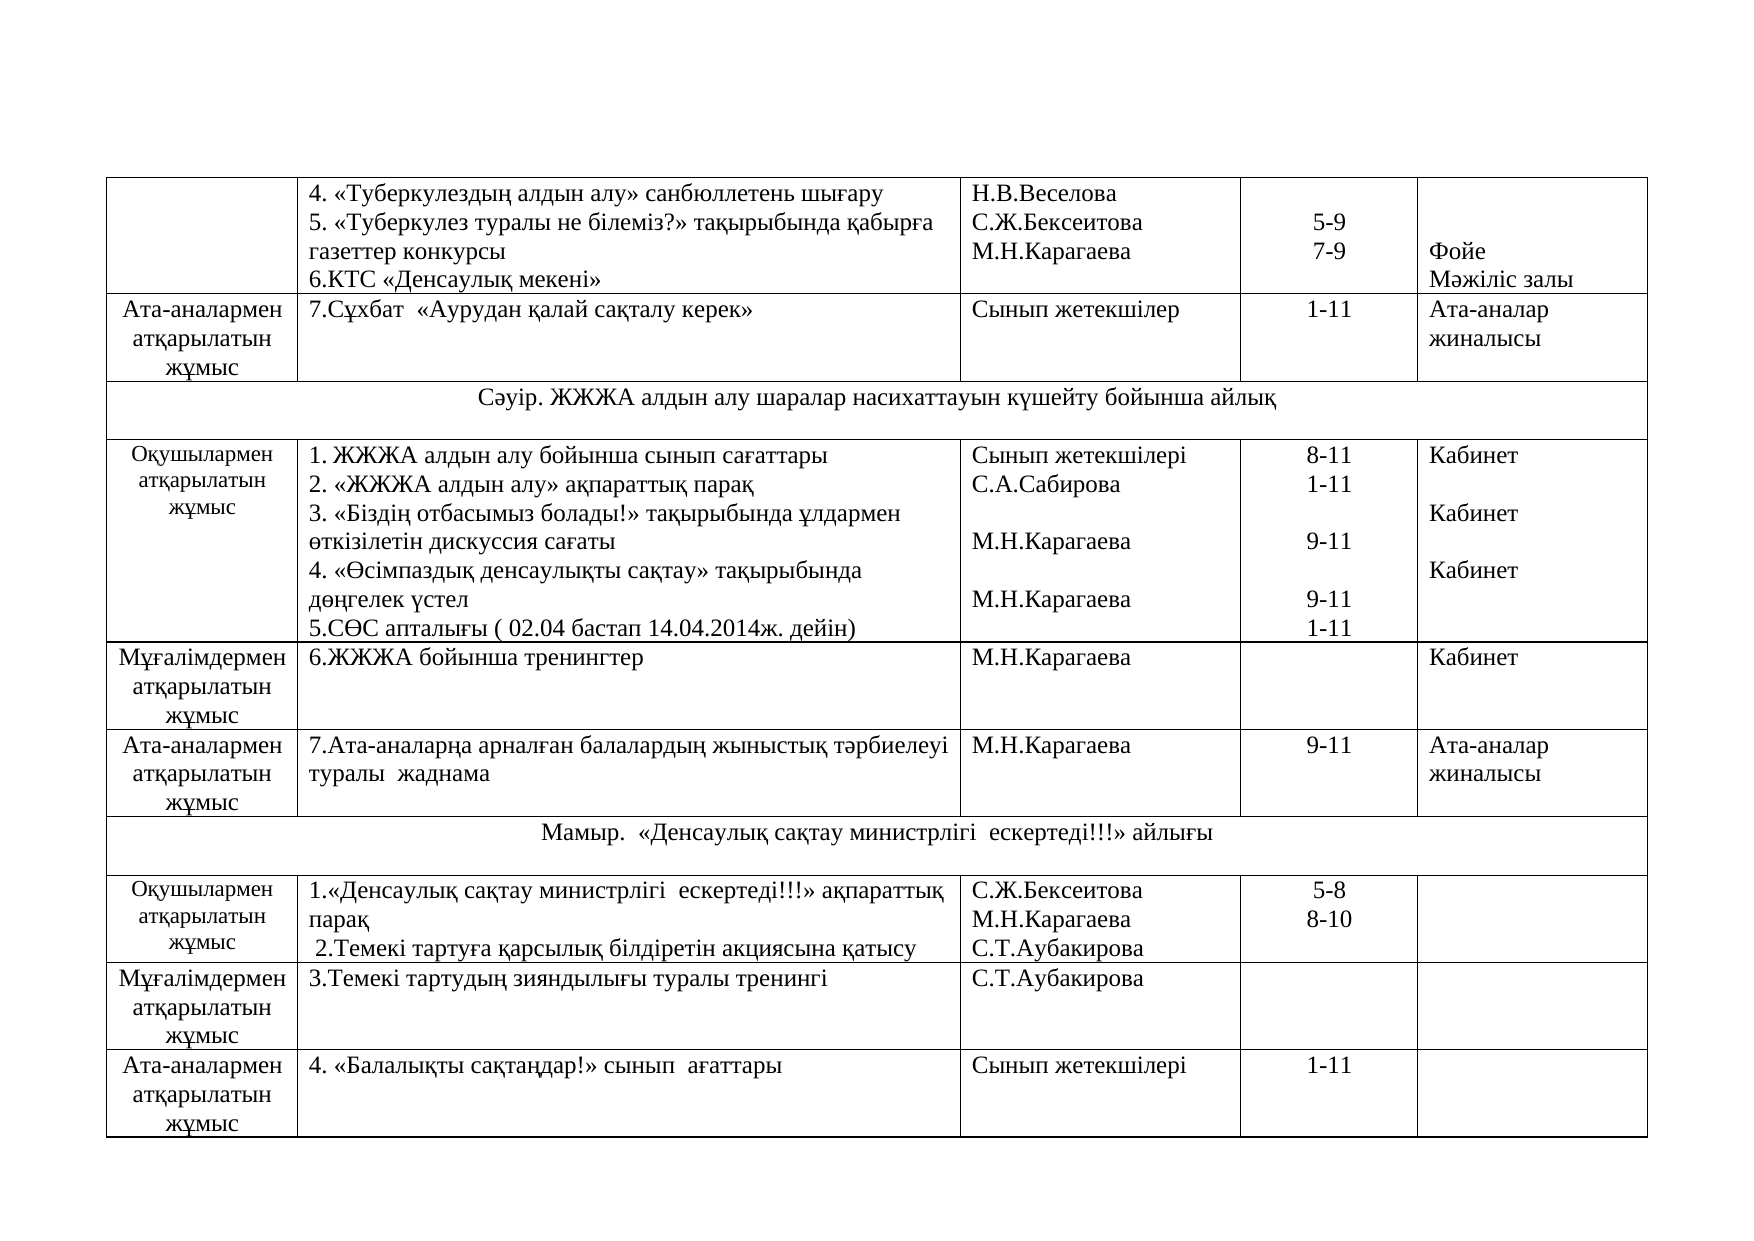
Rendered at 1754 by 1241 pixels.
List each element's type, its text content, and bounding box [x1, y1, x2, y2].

table_cell [1418, 963, 1647, 1049]
table_cell Оқушылармен атқарылатын жұмыс [107, 876, 297, 962]
table_cell 7.Сұхбат «Аурудан қалай сақталу керек» [298, 294, 960, 381]
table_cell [1241, 178, 1417, 293]
table_cell Мамыр. «Денсаулық сақтау министрлігі ескертеді!!!» айлығы [107, 817, 1647, 874]
table_cell Кабинет [1418, 643, 1647, 729]
table_cell Ата-аналармен атқарылатын жұмыс [107, 730, 297, 816]
table_cell 8-11 1-11 9-11 9-11 1-11 [1241, 440, 1417, 641]
table_cell 1-11 [1241, 294, 1417, 381]
table_cell Ата-аналармен атқарылатын жұмыс [107, 1050, 297, 1136]
table_cell 7.Ата-аналарңа арналған балалардың жыныстық тәрбиелеуі туралы жаднама [298, 730, 960, 816]
table_cell [1241, 643, 1417, 729]
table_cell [298, 178, 960, 293]
table_cell Ата-аналар жиналысы [1418, 730, 1647, 816]
table_cell Оқушылармен атқарылатын жұмыс [107, 440, 297, 641]
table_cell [961, 178, 1240, 293]
table_cell 3.Темекі тартудың зияндылығы туралы тренингі [298, 963, 960, 1049]
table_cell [107, 178, 297, 293]
table_cell 6.ЖЖЖА бойынша тренингтер [298, 643, 960, 729]
table_cell Сынып жетекшілер [961, 294, 1240, 381]
table_cell Кабинет Кабинет Кабинет [1418, 440, 1647, 641]
table_cell М.Н.Карагаева [961, 730, 1240, 816]
table_cell [1418, 876, 1647, 962]
table_cell Мұғалімдермен атқарылатын жұмыс [107, 643, 297, 729]
table_cell Сәуір. ЖЖЖА алдын алу шаралар насихаттауын күшейту бойынша айлық [107, 382, 1647, 439]
table_cell С.Т.Аубакирова [961, 963, 1240, 1049]
table_cell 9-11 [1241, 730, 1417, 816]
table_cell Сынып жетекшілері С.А.Сабирова М.Н.Карагаева М.Н.Карагаева [961, 440, 1240, 641]
table_cell С.Ж.Бексеитова М.Н.Карагаева С.Т.Аубакирова [961, 876, 1240, 962]
table_cell [1418, 1050, 1647, 1136]
table_cell Мұғалімдермен атқарылатын жұмыс [107, 963, 297, 1049]
table_cell 1.«Денсаулық сақтау министрлігі ескертеді!!!» ақпараттық парақ 2.Темекі тартуға қарсылық білдіретін акциясына қатысу [298, 876, 960, 962]
table_cell 1. ЖЖЖА алдын алу бойынша сынып сағаттары 2. «ЖЖЖА алдын алу» ақпараттық парақ 3. «Біздің отбасымыз болады!» тақырыбында ұлдармен өткізілетін дискуссия сағаты 4. «Өсімпаздық денсаулықты сақтау» тақырыбында дөңгелек үстел 5.СӨС апталығы ( 02.04 бастап 14.04.2014ж. дейін) [298, 440, 960, 641]
table_cell Ата-аналармен атқарылатын жұмыс [107, 294, 297, 381]
table_cell 4. «Балалықты сақтаңдар!» сынып ағаттары [298, 1050, 960, 1136]
table_cell 5-8 8-10 [1241, 876, 1417, 962]
table_cell Сынып жетекшілері [961, 1050, 1240, 1136]
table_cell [1418, 178, 1647, 293]
table_cell М.Н.Карагаева [961, 643, 1240, 729]
table_cell [1241, 963, 1417, 1049]
table_cell 1-11 [1241, 1050, 1417, 1136]
table_cell Ата-аналар жиналысы [1418, 294, 1647, 381]
